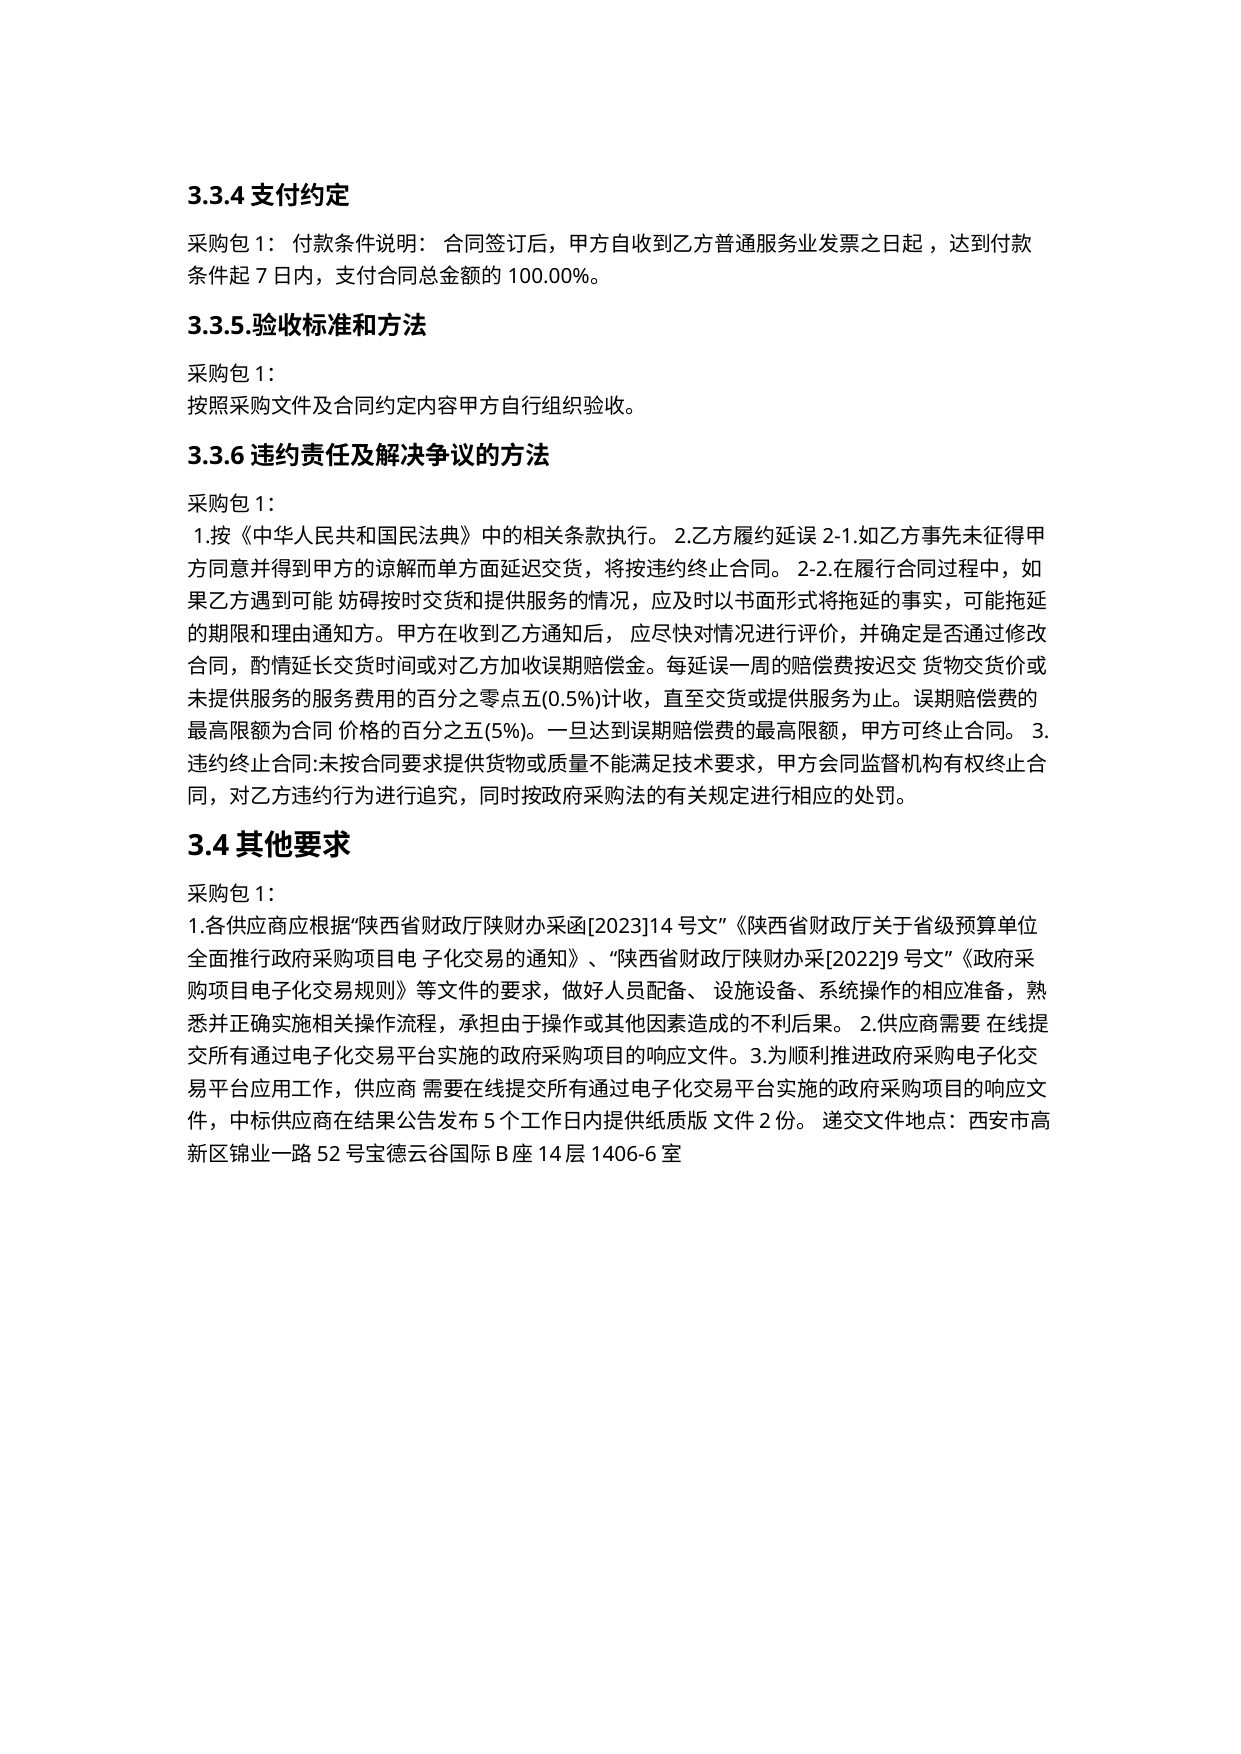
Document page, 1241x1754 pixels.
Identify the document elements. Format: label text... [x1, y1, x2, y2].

text 采购包1： [187, 877, 1053, 909]
text 1.按《中华人民共和国民法典》中的相关条款执行。 2.乙方履约延误 2-1.如乙方事先未征得甲方同意并得到甲方的谅解而单方面延迟交货，将按违约终止合同。 2-2.在履行合同过程中，如果乙方遇到可能 妨碍按时交货和提供服务的情况，应及时以书面形式将拖延的事实，可能拖延的期限和理由通知方。甲方在收到乙方通知后， 应尽快对情况进行评价，并确定是否通过修改合同，酌情延长交货时间或对乙方加收误期赔偿金。每延误一周的赔偿费按迟交 货物交货价或未提供服务的服务费用的百分之零点五(0.5%)计收，直至交货或提供服务为止。误期赔偿费的最高限额为合同 价格的百分之五(5%)。一旦达到误期赔偿费的最高限额，甲方可终止合同。 3.违约终止合同:未按合同要求提供货物或质量不能满足技术要求，甲方会同监督机构有权终止合同，对乙方违约行为进行追究，同时按政府采购法的有关规定进行相应的处罚。 [187, 519, 1053, 812]
text 采购包1： [187, 487, 1053, 519]
text 3.3.6违约责任及解决争议的方法 [187, 422, 1053, 487]
text 按照采购文件及合同约定内容甲方自行组织验收。 [187, 389, 1053, 422]
text 采购包1： [187, 357, 1053, 389]
text 3.4其他要求 [187, 812, 1053, 877]
text 3.3.4支付约定 [187, 162, 1053, 227]
text 1.各供应商应根据“陕西省财政厅陕财办采函[2023]14号文”《陕西省财政厅关于省级预算单位全面推行政府采购项目电 子化交易的通知》、“陕西省财政厅陕财办采[2022]9号文”《政府采购项目电子化交易规则》等文件的要求，做好人员配备、 设施设备、系统操作的相应准备，熟悉并正确实施相关操作流程，承担由于操作或其他因素造成的不利后果。 2.供应商需要 在线提交所有通过电子化交易平台实施的政府采购项目的响应文件。3.为顺利推进政府采购电子化交易平台应用工作，供应商 需要在线提交所有通过电子化交易平台实施的政府采购项目的响应文件，中标供应商在结果公告发布5个工作日内提供纸质版 文件2份。 递交文件地点：西安市高新区锦业一路52号宝德云谷国际B座14层1406-6室 [187, 909, 1053, 1169]
text 3.3.5.验收标准和方法 [187, 292, 1053, 357]
text 采购包1： 付款条件说明： 合同签订后，甲方自收到乙方普通服务业发票之日起 ，达到付款条件起 7 日内，支付合同总金额的 100.00%。 [187, 227, 1053, 292]
